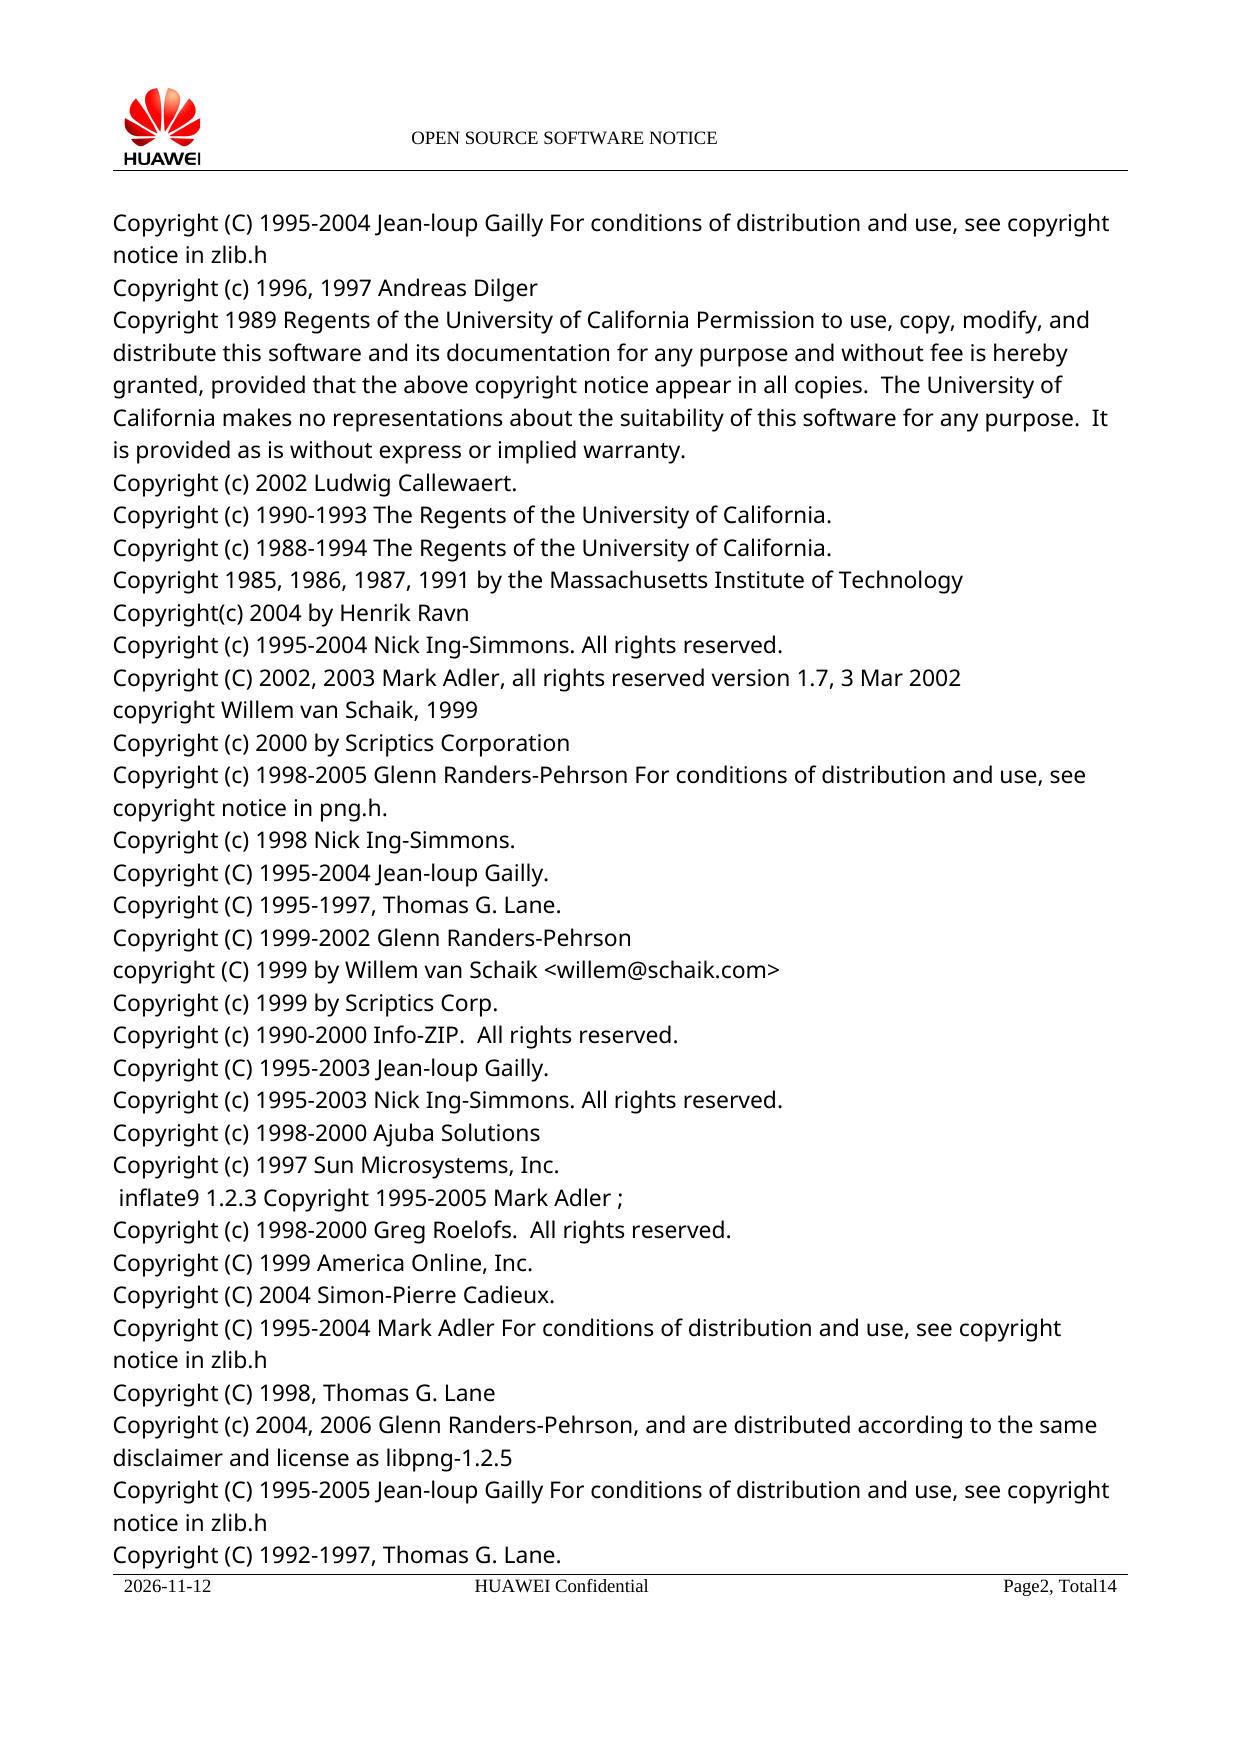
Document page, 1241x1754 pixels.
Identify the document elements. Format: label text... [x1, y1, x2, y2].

picture [124, 88, 201, 165]
